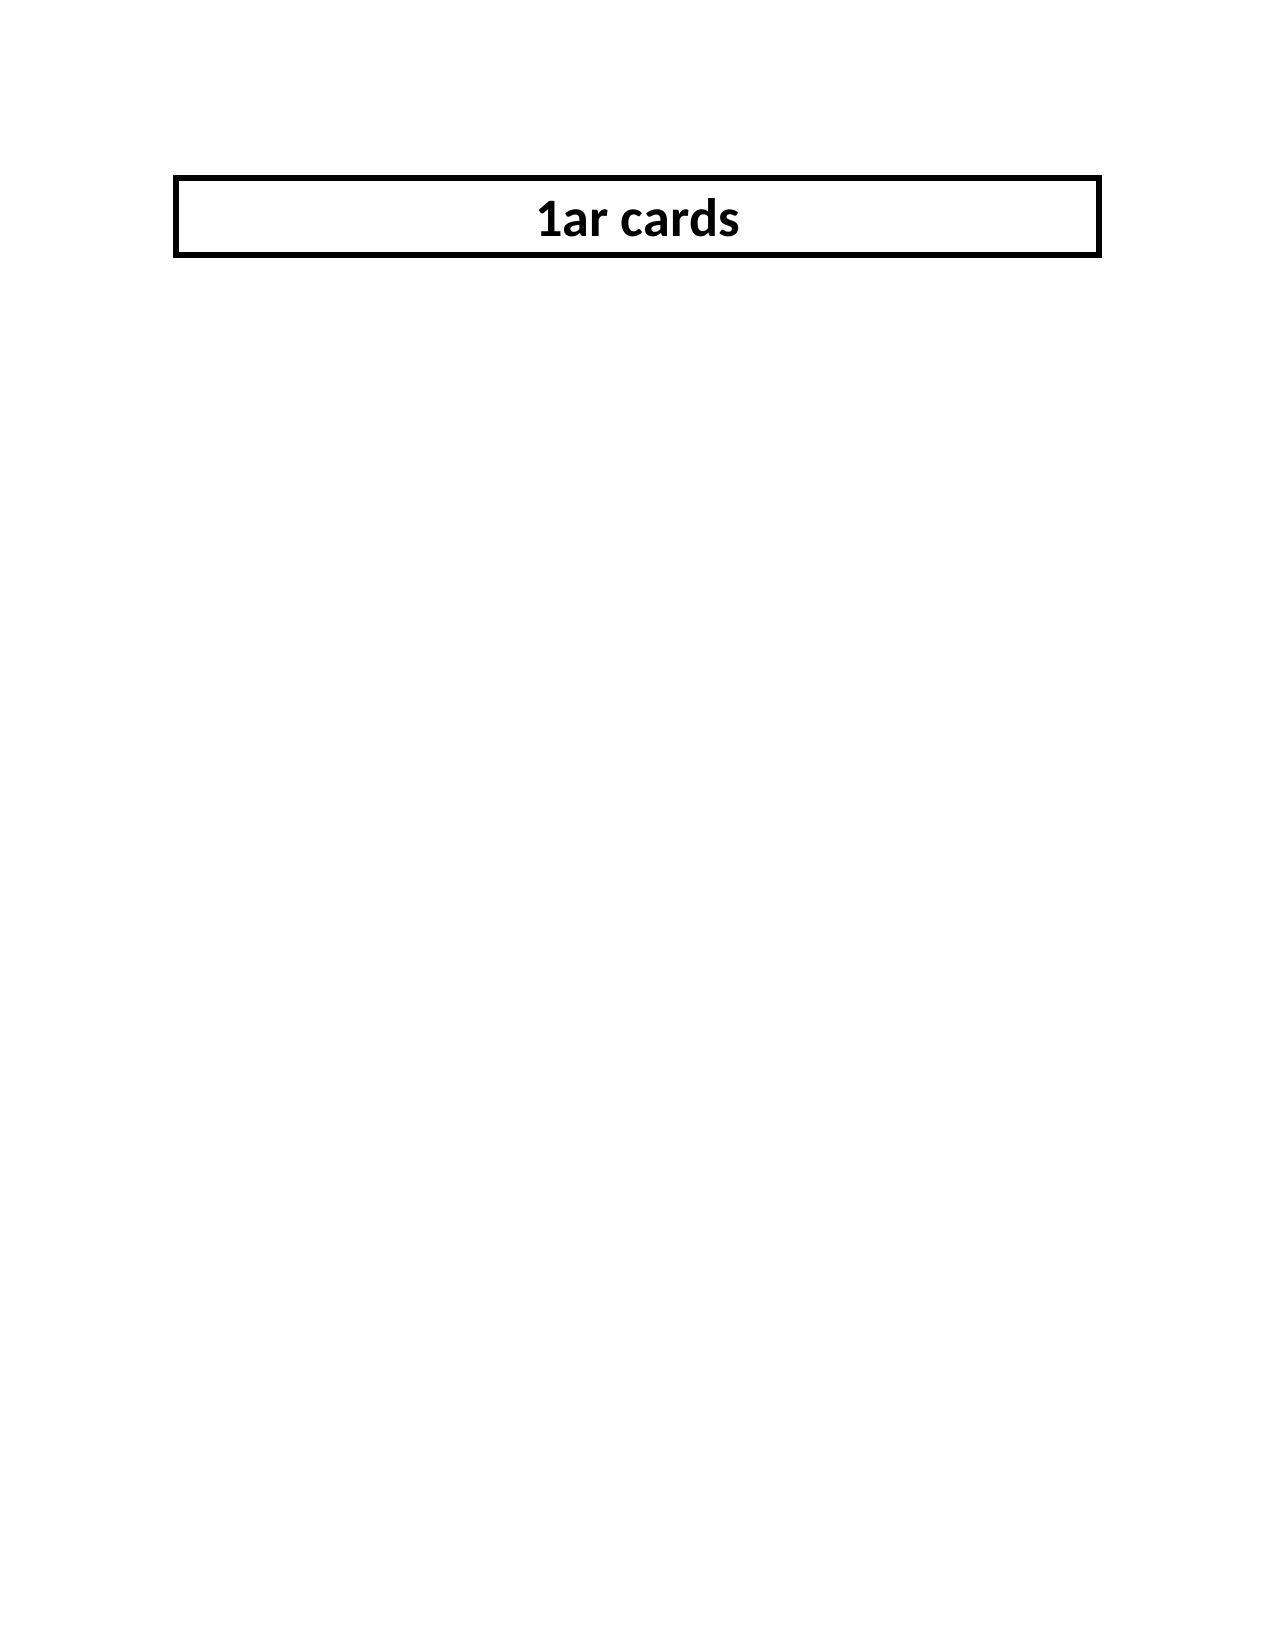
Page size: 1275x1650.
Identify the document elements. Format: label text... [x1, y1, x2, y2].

subtitle 1ar cards [179, 181, 1096, 252]
